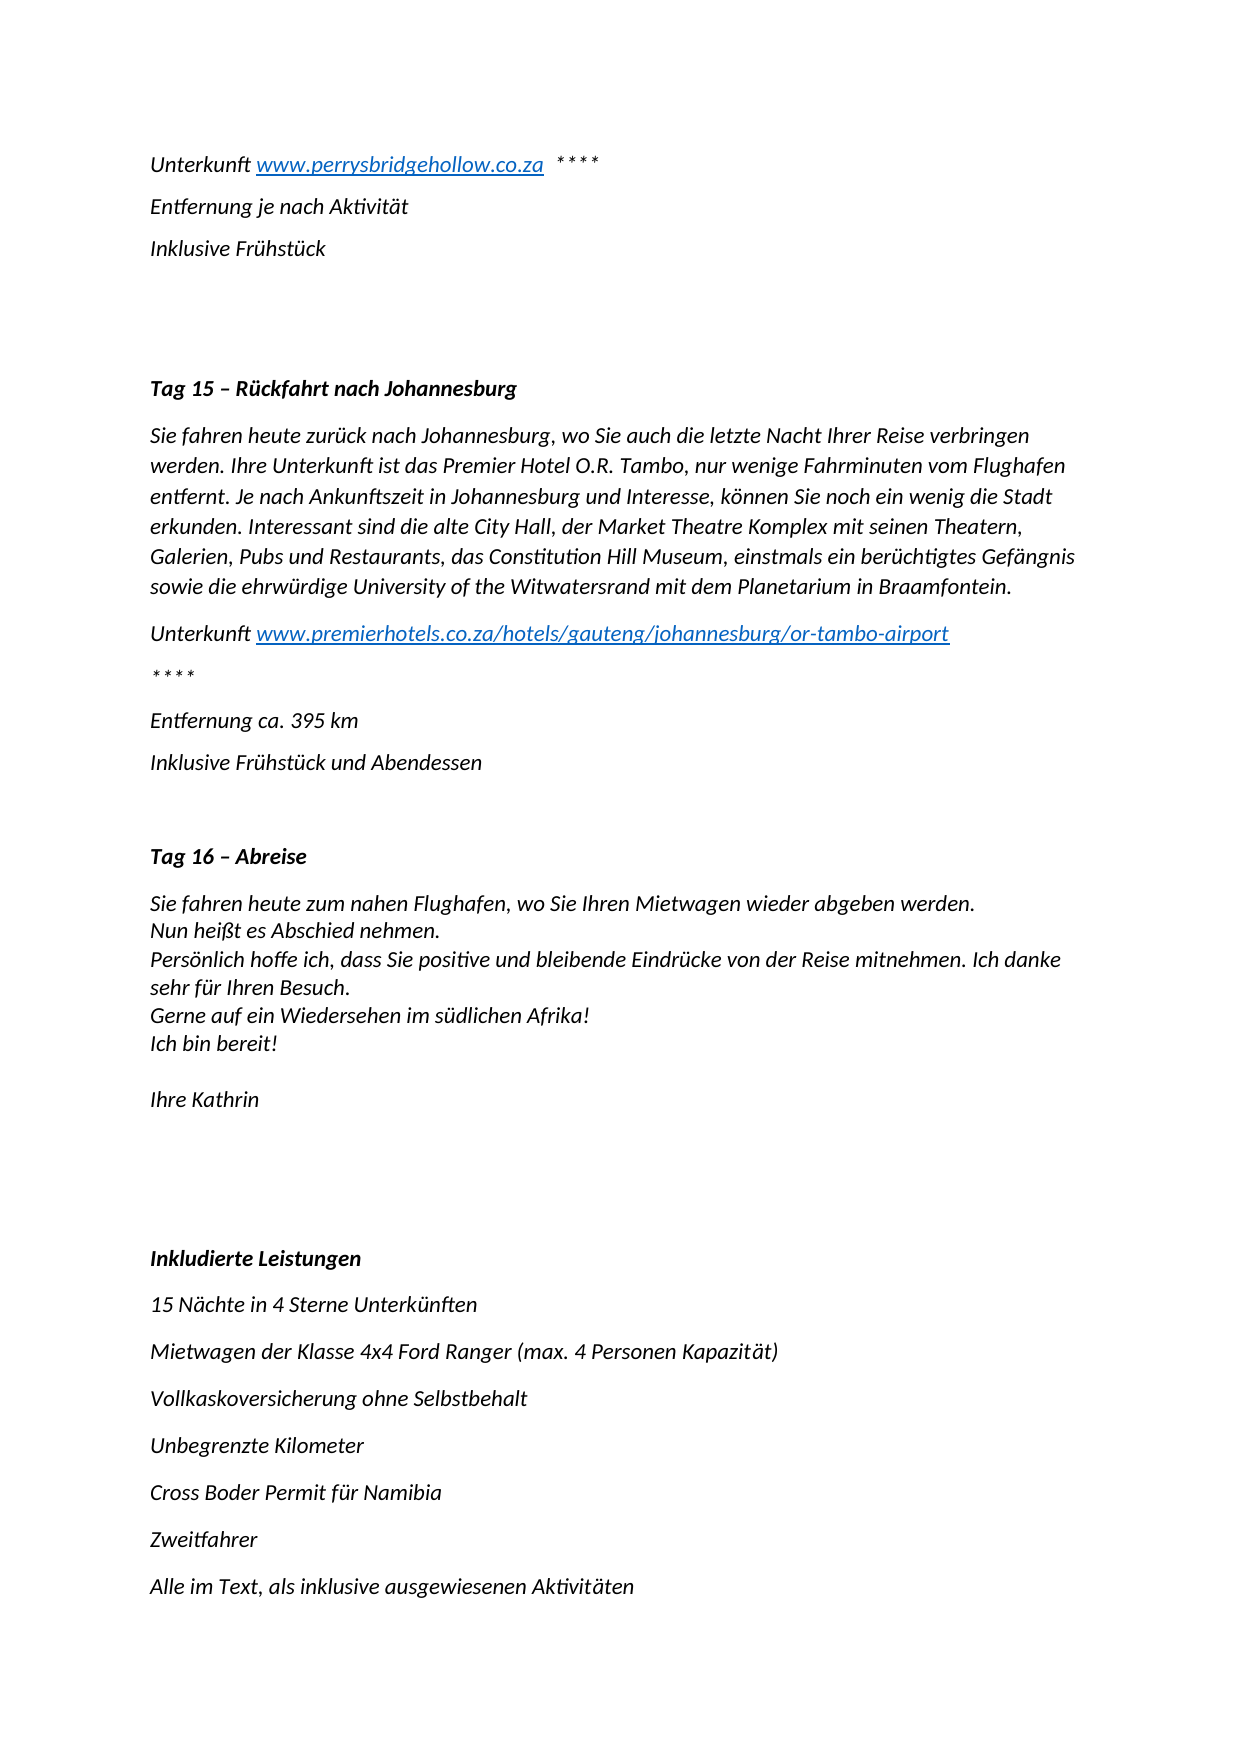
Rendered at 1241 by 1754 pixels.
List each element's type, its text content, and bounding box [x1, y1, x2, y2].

text Zweitfahrer [150, 1525, 1090, 1553]
text Cross Boder Permit für Namibia [150, 1478, 1090, 1506]
text Unterkunft www.perrysbridgehollow.co.za **** [150, 150, 1090, 178]
text Sie fahren heute zum nahen Flughafen, wo Sie Ihren Mietwagen wieder abgeben werden. [150, 889, 1090, 917]
text Inklusive Frühstück [150, 234, 1090, 262]
text Sie fahren heute zurück nach Johannesburg, wo Sie auch die letzte Nacht Ihrer Reise verbringen werden. Ihre Unterkunft ist das Premier Hotel O.R. Tambo, nur wenige Fahrminuten vom Flughafen entfernt. Je nach Ankunftszeit in Johannesburg und Interesse, können Sie noch ein wenig die Stadt erkunden. Interessant sind die alte City Hall, der Market Theatre Komplex mit seinen Theatern, Galerien, Pubs und Restaurants, das Constitution Hill Museum, einstmals ein berüchtigtes Gefängnis sowie die ehrwürdige University of the Witwatersrand mit dem Planetarium in Braamfontein. [150, 421, 1090, 601]
text Ihre Kathrin [150, 1085, 1090, 1113]
text 15 Nächte in 4 Sterne Unterkünften [150, 1291, 1090, 1319]
text Vollkaskoversicherung ohne Selbstbehalt [150, 1384, 1090, 1412]
text Unbegrenzte Kilometer [150, 1431, 1090, 1459]
text **** [150, 664, 1090, 692]
text Persönlich hoffe ich, dass Sie positive und bleibende Eindrücke von der Reise mitnehmen. Ich danke sehr für Ihren Besuch. [150, 945, 1090, 1001]
text Mietwagen der Klasse 4x4 Ford Ranger (max. 4 Personen Kapazität) [150, 1337, 1090, 1366]
text Alle im Text, als inklusive ausgewiesenen Aktivitäten [150, 1572, 1090, 1600]
text Ich bin bereit! [150, 1029, 1090, 1057]
text Inklusive Frühstück und Abendessen [150, 748, 1090, 776]
text Entfernung je nach Aktivität [150, 192, 1090, 220]
text Inkludierte Leistungen [150, 1244, 1090, 1272]
text Gerne auf ein Wiedersehen im südlichen Afrika! [150, 1001, 1090, 1029]
text Nun heißt es Abschied nehmen. [150, 917, 1090, 945]
text Entfernung ca. 395 km [150, 706, 1090, 734]
text Tag 16 – Abreise [150, 842, 1090, 870]
text Unterkunft www.premierhotels.co.za/hotels/gauteng/johannesburg/or-tambo-airport [150, 619, 1090, 647]
text Tag 15 – Rückfahrt nach Johannesburg [150, 374, 1090, 403]
